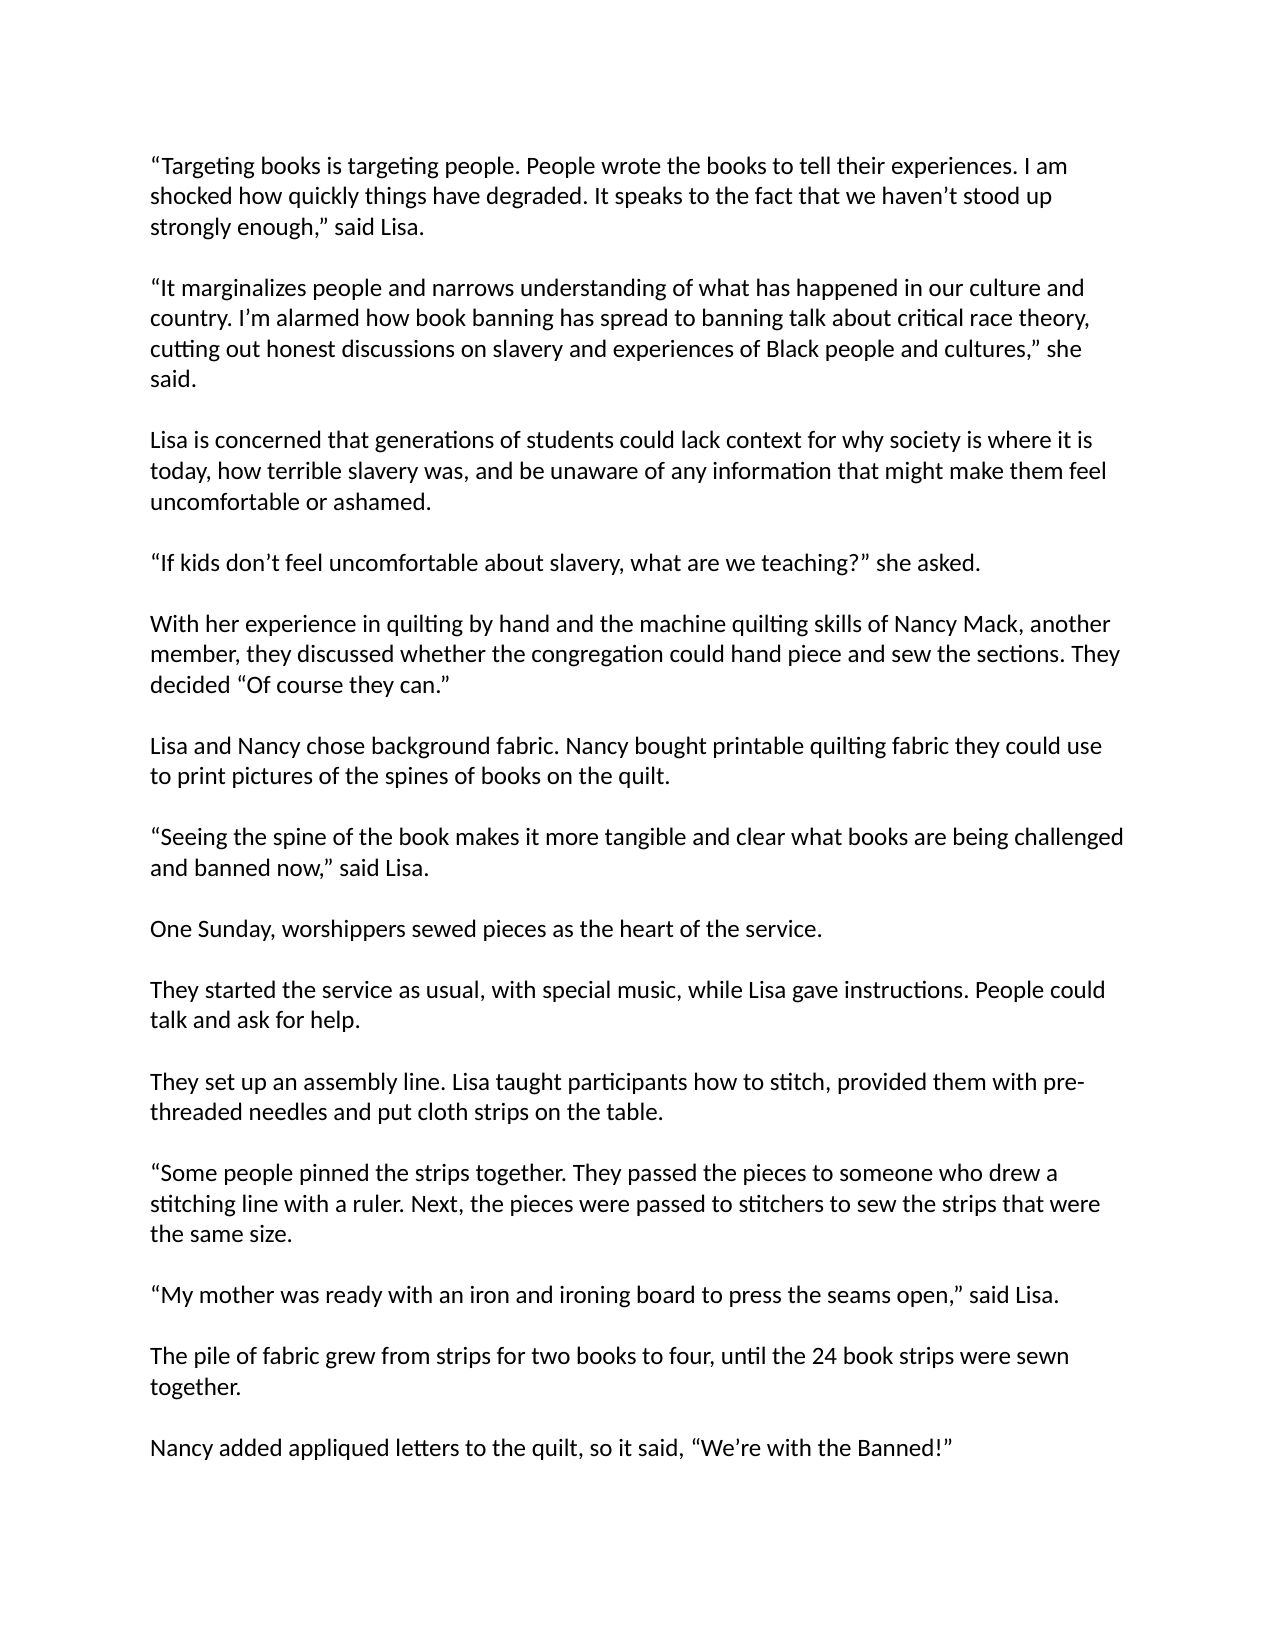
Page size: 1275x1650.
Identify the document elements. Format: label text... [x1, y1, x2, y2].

text One Sunday, worshippers sewed pieces as the heart of the service. [150, 913, 1125, 943]
text “Some people pinned the strips together. They passed the pieces to someone who drew a stitching line with a ruler. Next, the pieces were passed to stitchers to sew the strips that were the same size. [150, 1157, 1125, 1249]
text Nancy added appliqued letters to the quilt, so it said, “We’re with the Banned!” [150, 1432, 1125, 1462]
text “My mother was ready with an iron and ironing board to press the seams open,” said Lisa. [150, 1279, 1125, 1310]
text “It marginalizes people and narrows understanding of what has happened in our culture and country. I’m alarmed how book banning has spread to banning talk about critical race theory, cutting out honest discussions on slavery and experiences of Black people and cultures,” she said. [150, 272, 1125, 394]
text Lisa and Nancy chose background fabric. Nancy bought printable quilting fabric they could use to print pictures of the spines of books on the quilt. [150, 730, 1125, 791]
text “Seeing the spine of the book makes it more tangible and clear what books are being challenged and banned now,” said Lisa. [150, 821, 1125, 882]
text “Targeting books is targeting people. People wrote the books to tell their experiences. I am shocked how quickly things have degraded. It speaks to the fact that we haven’t stood up strongly enough,” said Lisa. [150, 150, 1125, 242]
text They started the service as usual, with special music, while Lisa gave instructions. People could talk and ask for help. [150, 974, 1125, 1035]
text Lisa is concerned that generations of students could lack context for why society is where it is today, how terrible slavery was, and be unaware of any information that might make them feel uncomfortable or ashamed. [150, 425, 1125, 516]
text The pile of fabric grew from strips for two books to four, until the 24 book strips were sewn together. [150, 1340, 1125, 1401]
text They set up an assembly line. Lisa taught participants how to stitch, provided them with pre-threaded needles and put cloth strips on the table. [150, 1066, 1125, 1127]
text With her experience in quilting by hand and the machine quilting skills of Nancy Mack, another member, they discussed whether the congregation could hand piece and sew the sections. They decided “Of course they can.” [150, 608, 1125, 699]
text “If kids don’t feel uncomfortable about slavery, what are we teaching?” she asked. [150, 547, 1125, 577]
